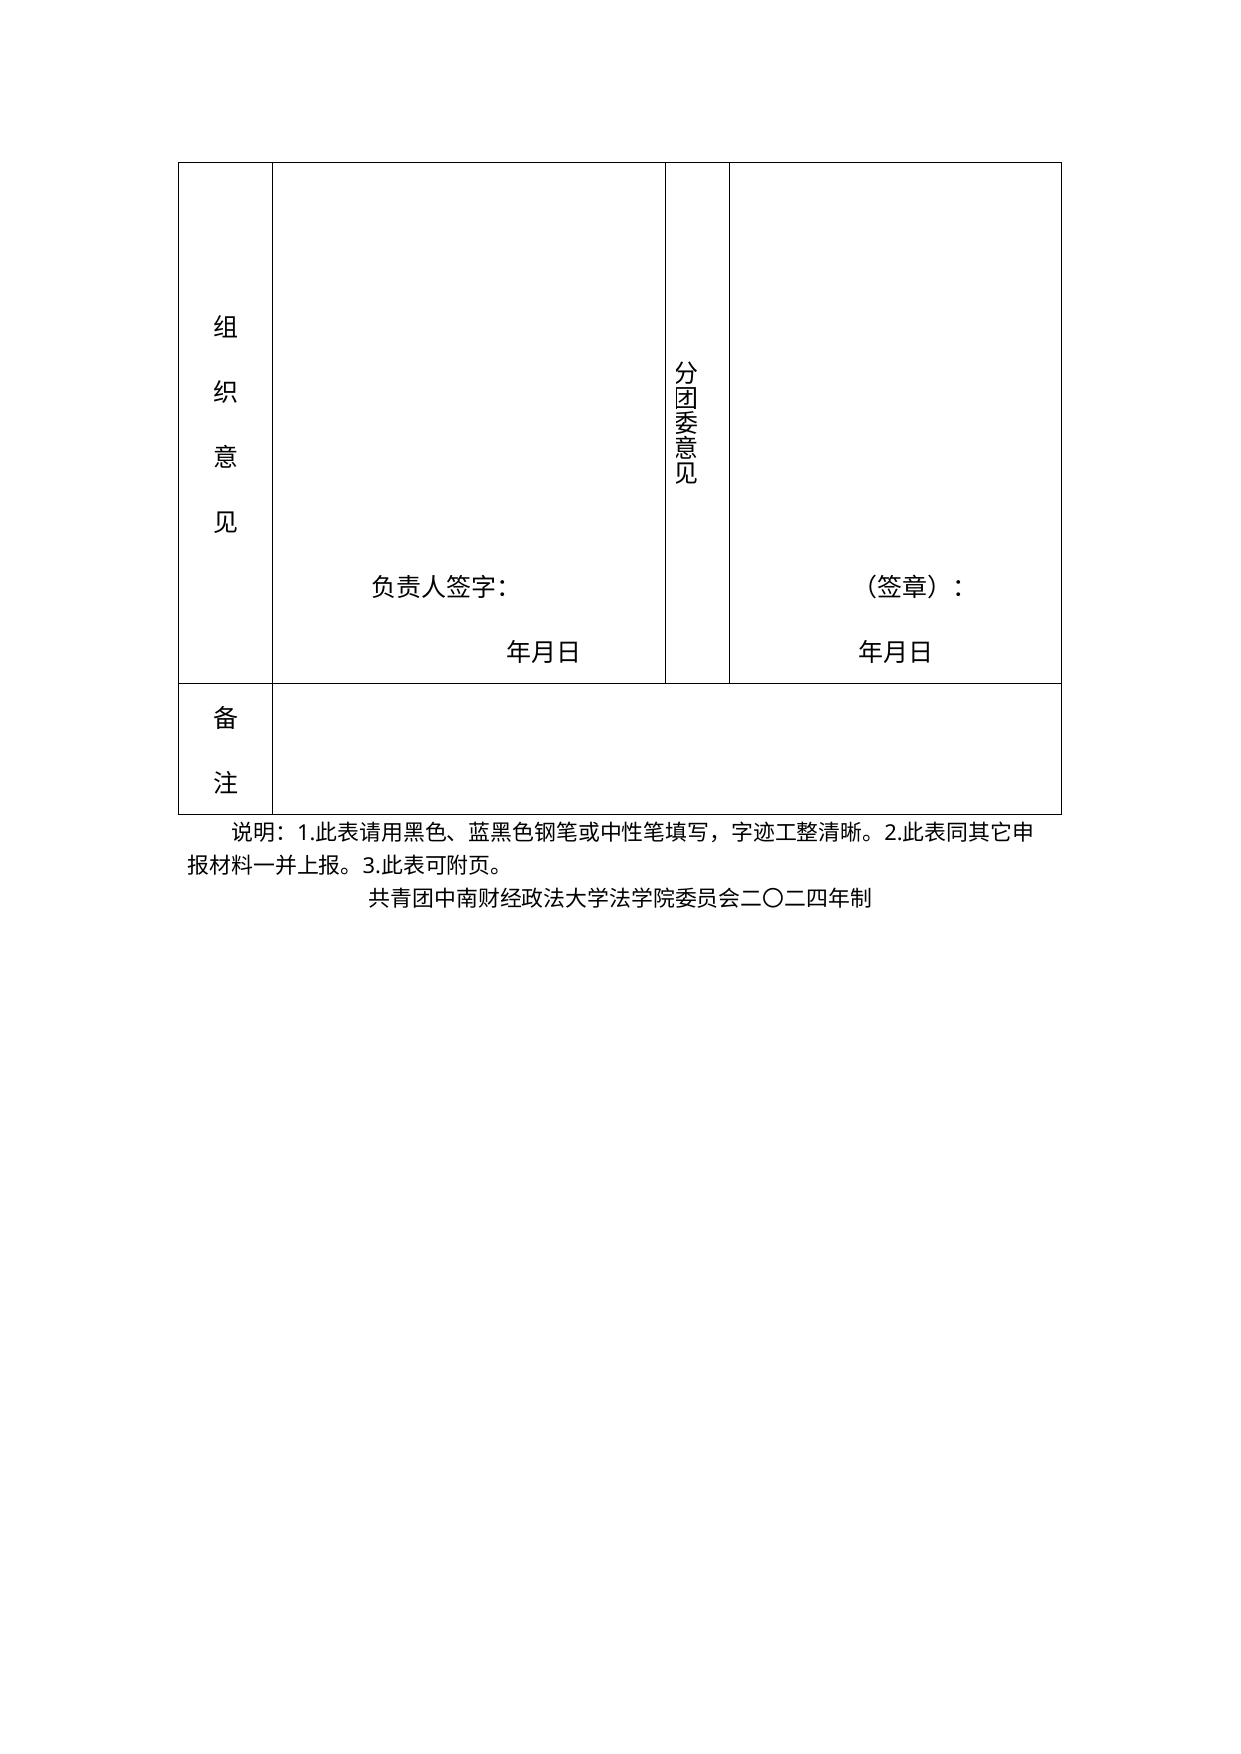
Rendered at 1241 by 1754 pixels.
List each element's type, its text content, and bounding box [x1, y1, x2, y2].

text 说明：1.此表请用黑色、蓝黑色钢笔或中性笔填写，字迹工整清晰。2.此表同其它申报材料一并上报。3.此表可附页。 [187, 815, 1053, 880]
table_cell [273, 684, 1061, 814]
table_cell 备 注 [179, 684, 272, 814]
text 共青团中南财经政法大学法学院委员会二〇二四年制 [187, 880, 1053, 913]
table_cell 组 织 意 见 [179, 163, 272, 683]
table_cell （签章）： 年月日 [730, 163, 1061, 683]
table_cell 负责人签字： 年月日 [273, 163, 665, 683]
table_cell 分团委意见 [666, 163, 729, 683]
